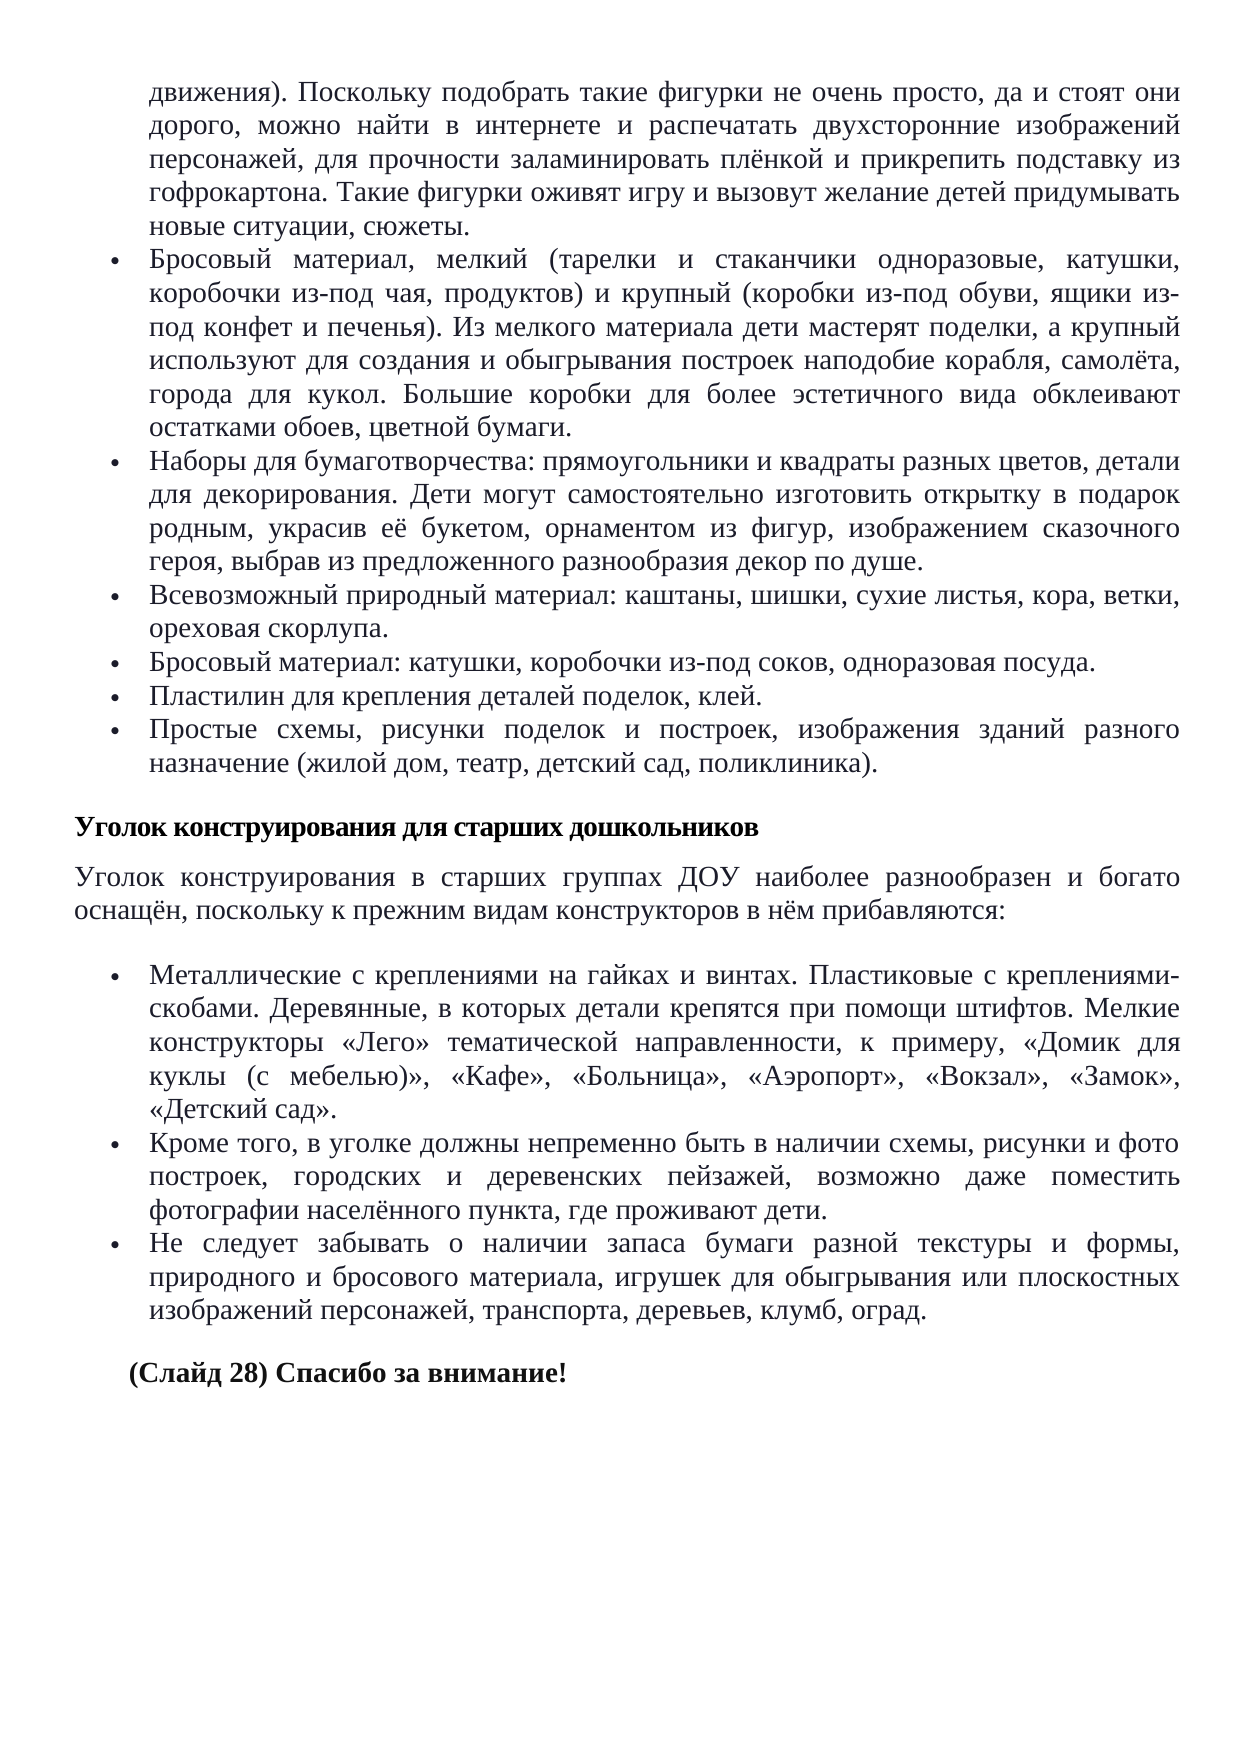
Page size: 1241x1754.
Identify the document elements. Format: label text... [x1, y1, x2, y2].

list Металлические с креплениями на гайках и винтах. Пластиковые с креплениями-скобами. Деревянные, в которых детали крепятся при помощи штифтов. Мелкие конструкторы «Лего» тематической направленности, к примеру, «Домик для куклы (с мебелью)», «Кафе», «Больница», «Аэропорт», «Вокзал», «Замок», «Детский сад». [111, 957, 1181, 1125]
text (Слайд 28) Спасибо за внимание! [74, 1355, 1181, 1389]
list Наборы для бумаготворчества: прямоугольники и квадраты разных цветов, детали для декорирования. Дети могут самостоятельно изготовить открытку в подарок родным, украсив её букетом, орнаментом из фигур, изображением сказочного героя, выбрав из предложенного разнообразия декор по душе. [111, 443, 1181, 577]
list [111, 74, 1181, 242]
text Уголок конструирования для старших дошкольников [74, 809, 1181, 843]
list Бросовый материал, мелкий (тарелки и стаканчики одноразовые, катушки, коробочки из-под чая, продуктов) и крупный (коробки из-под обуви, ящики из-под конфет и печенья). Из мелкого материала дети мастерят поделки, а крупный используют для создания и обыгрывания построек наподобие корабля, самолёта, города для кукол. Большие коробки для более эстетичного вида обклеивают остатками обоев, цветной бумаги. [111, 242, 1181, 443]
list Простые схемы, рисунки поделок и построек, изображения зданий разного назначение (жилой дом, театр, детский сад, поликлиника). [111, 711, 1181, 778]
text Уголок конструирования в старших группах ДОУ наиболее разнообразен и богато оснащён, поскольку к прежним видам конструкторов в нём прибавляются: [74, 859, 1181, 926]
list Кроме того, в уголке должны непременно быть в наличии схемы, рисунки и фото построек, городских и деревенских пейзажей, возможно даже поместить фотографии населённого пункта, где проживают дети. [111, 1125, 1181, 1225]
list Не следует забывать о наличии запаса бумаги разной текстуры и формы, природного и бросового материала, игрушек для обыгрывания или плоскостных изображений персонажей, транспорта, деревьев, клумб, оград. [111, 1225, 1181, 1326]
list Пластилин для крепления деталей поделок, клей. [111, 678, 1181, 711]
list Всевозможный природный материал: каштаны, шишки, сухие листья, кора, ветки, ореховая скорлупа. [111, 577, 1181, 644]
list Бросовый материал: катушки, коробочки из-под соков, одноразовая посуда. [111, 644, 1181, 678]
